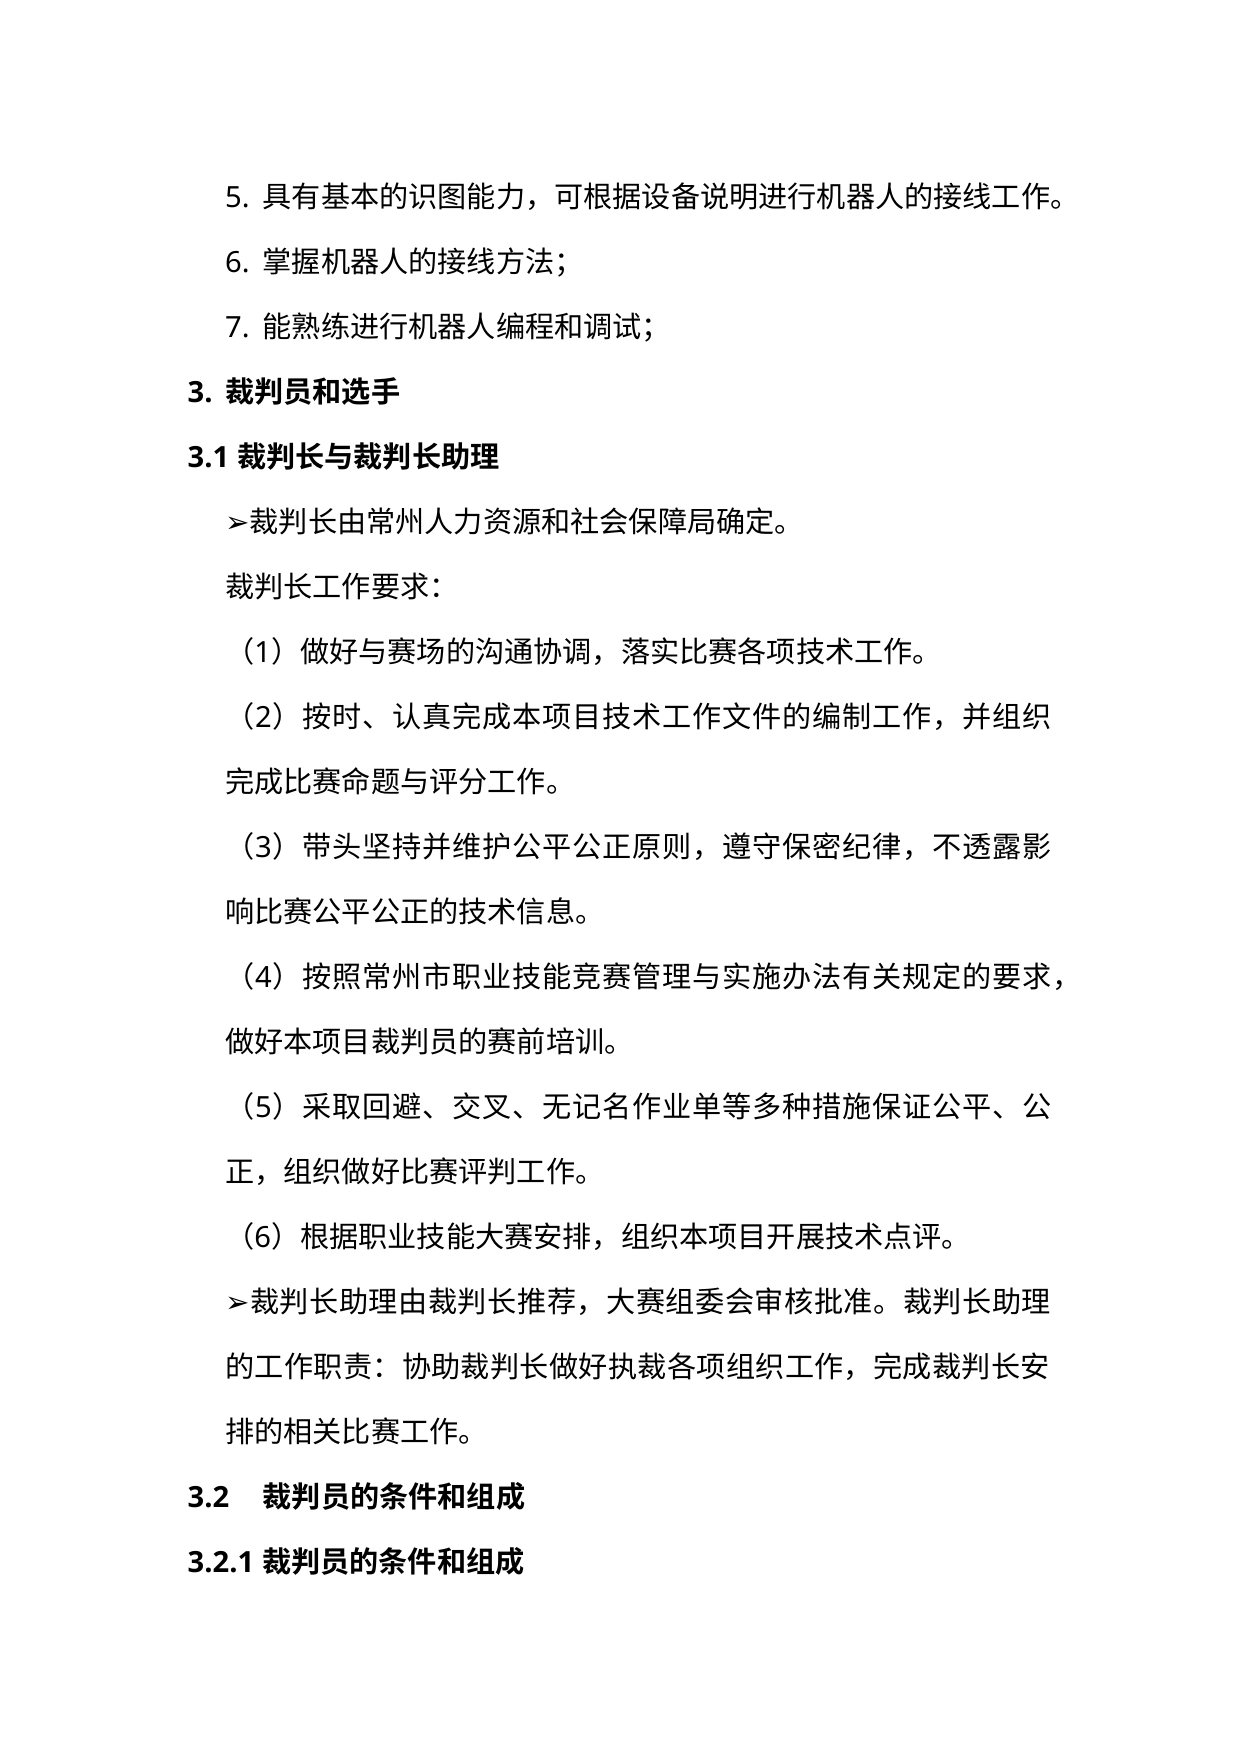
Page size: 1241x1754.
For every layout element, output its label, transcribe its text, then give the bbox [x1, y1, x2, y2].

list （6）根据职业技能大赛安排，组织本项目开展技术点评。 [225, 1202, 1053, 1267]
list 具有基本的识图能力，可根据设备说明进行机器人的接线工作。 [225, 162, 1053, 227]
list 裁判员的条件和组成 [187, 1462, 1053, 1527]
list （2）按时、认真完成本项目技术工作文件的编制工作，并组织完成比赛命题与评分工作。 [225, 682, 1053, 812]
list （1）做好与赛场的沟通协调，落实比赛各项技术工作。 [225, 617, 1053, 682]
text 3.1 裁判长与裁判长助理 [187, 422, 1053, 487]
list ➢裁判长助理由裁判长推荐，大赛组委会审核批准。裁判长助理的工作职责：协助裁判长做好执裁各项组织工作，完成裁判长安排的相关比赛工作。 [225, 1267, 1053, 1462]
list （3）带头坚持并维护公平公正原则，遵守保密纪律，不透露影响比赛公平公正的技术信息。 [225, 812, 1053, 942]
list 能熟练进行机器人编程和调试； [225, 292, 1053, 357]
list 裁判长工作要求： [225, 552, 1053, 617]
list 裁判员和选手 [187, 357, 1053, 422]
list （4）按照常州市职业技能竞赛管理与实施办法有关规定的要求，做好本项目裁判员的赛前培训。 [225, 942, 1053, 1072]
text 3.2.1 裁判员的条件和组成 [187, 1527, 1053, 1592]
list ➢裁判长由常州人力资源和社会保障局确定。 [225, 487, 1053, 552]
list （5）采取回避、交叉、无记名作业单等多种措施保证公平、公正，组织做好比赛评判工作。 [225, 1072, 1053, 1202]
list 掌握机器人的接线方法； [225, 227, 1053, 292]
